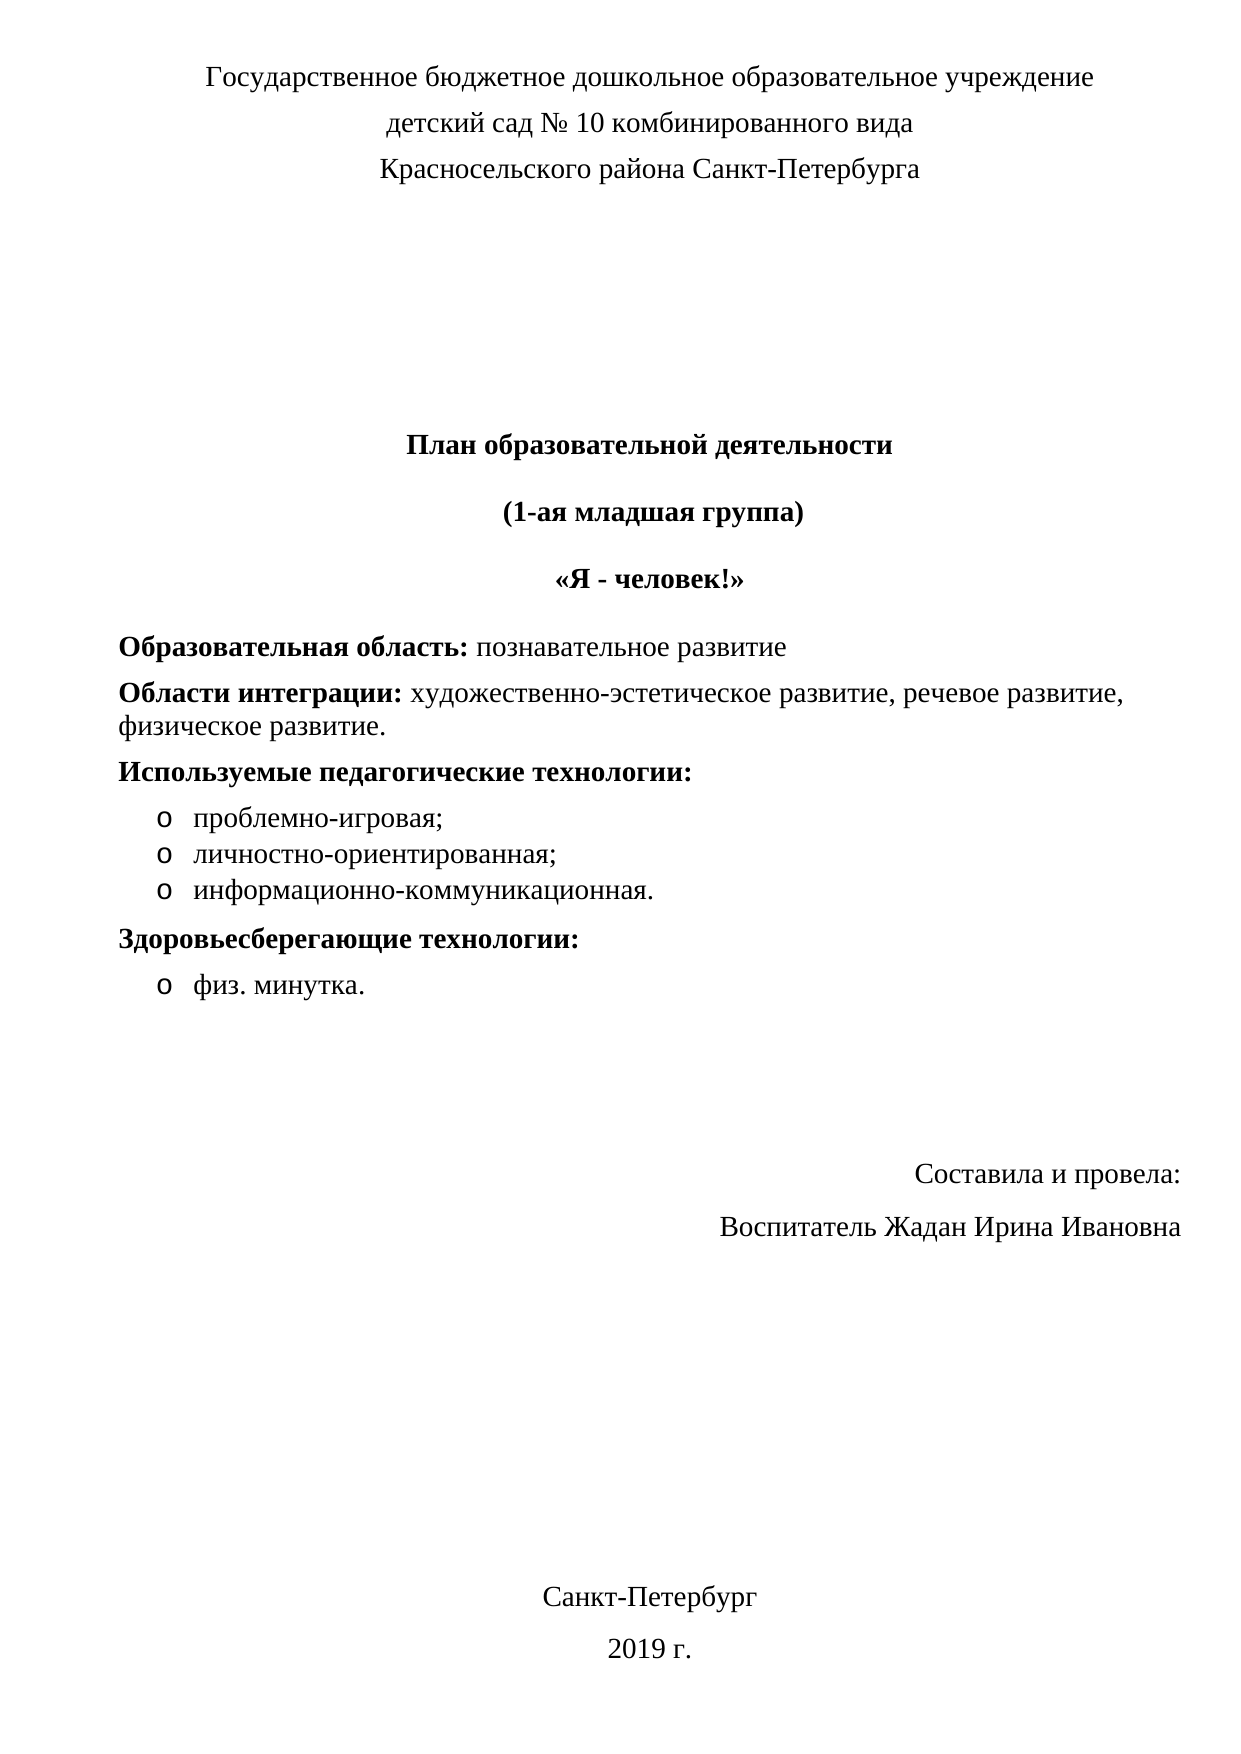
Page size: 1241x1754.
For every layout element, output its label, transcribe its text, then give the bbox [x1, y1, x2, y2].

text План образовательной деятельности [118, 427, 1181, 461]
text Используемые педагогические технологии: [118, 754, 1181, 788]
list личностно-ориентированная; [156, 836, 1181, 872]
text Образовательная область: познавательное развитие [118, 629, 1181, 662]
text «Я - человек!» [118, 562, 1181, 595]
text Области интеграции: художественно-эстетическое развитие, речевое развитие, физическое развитие. [118, 675, 1181, 742]
text Воспитатель Жадан Ирина Ивановна [118, 1209, 1181, 1242]
text Здоровьесберегающие технологии: [118, 921, 1181, 954]
text Составила и провела: [118, 1156, 1181, 1190]
list проблемно-игровая; [156, 800, 1181, 836]
text (1-ая младшая группа) [118, 494, 1181, 528]
text детский сад № 10 комбинированного вида [118, 105, 1181, 139]
text Красносельского района Санкт-Петербурга [118, 151, 1181, 185]
text 2019 г. [118, 1631, 1181, 1665]
list информационно-коммуникационная. [156, 872, 1181, 908]
text Государственное бюджетное дошкольное образовательное учреждение [118, 59, 1181, 93]
list физ. минутка. [156, 967, 1181, 1003]
text Санкт-Петербург [118, 1579, 1181, 1612]
